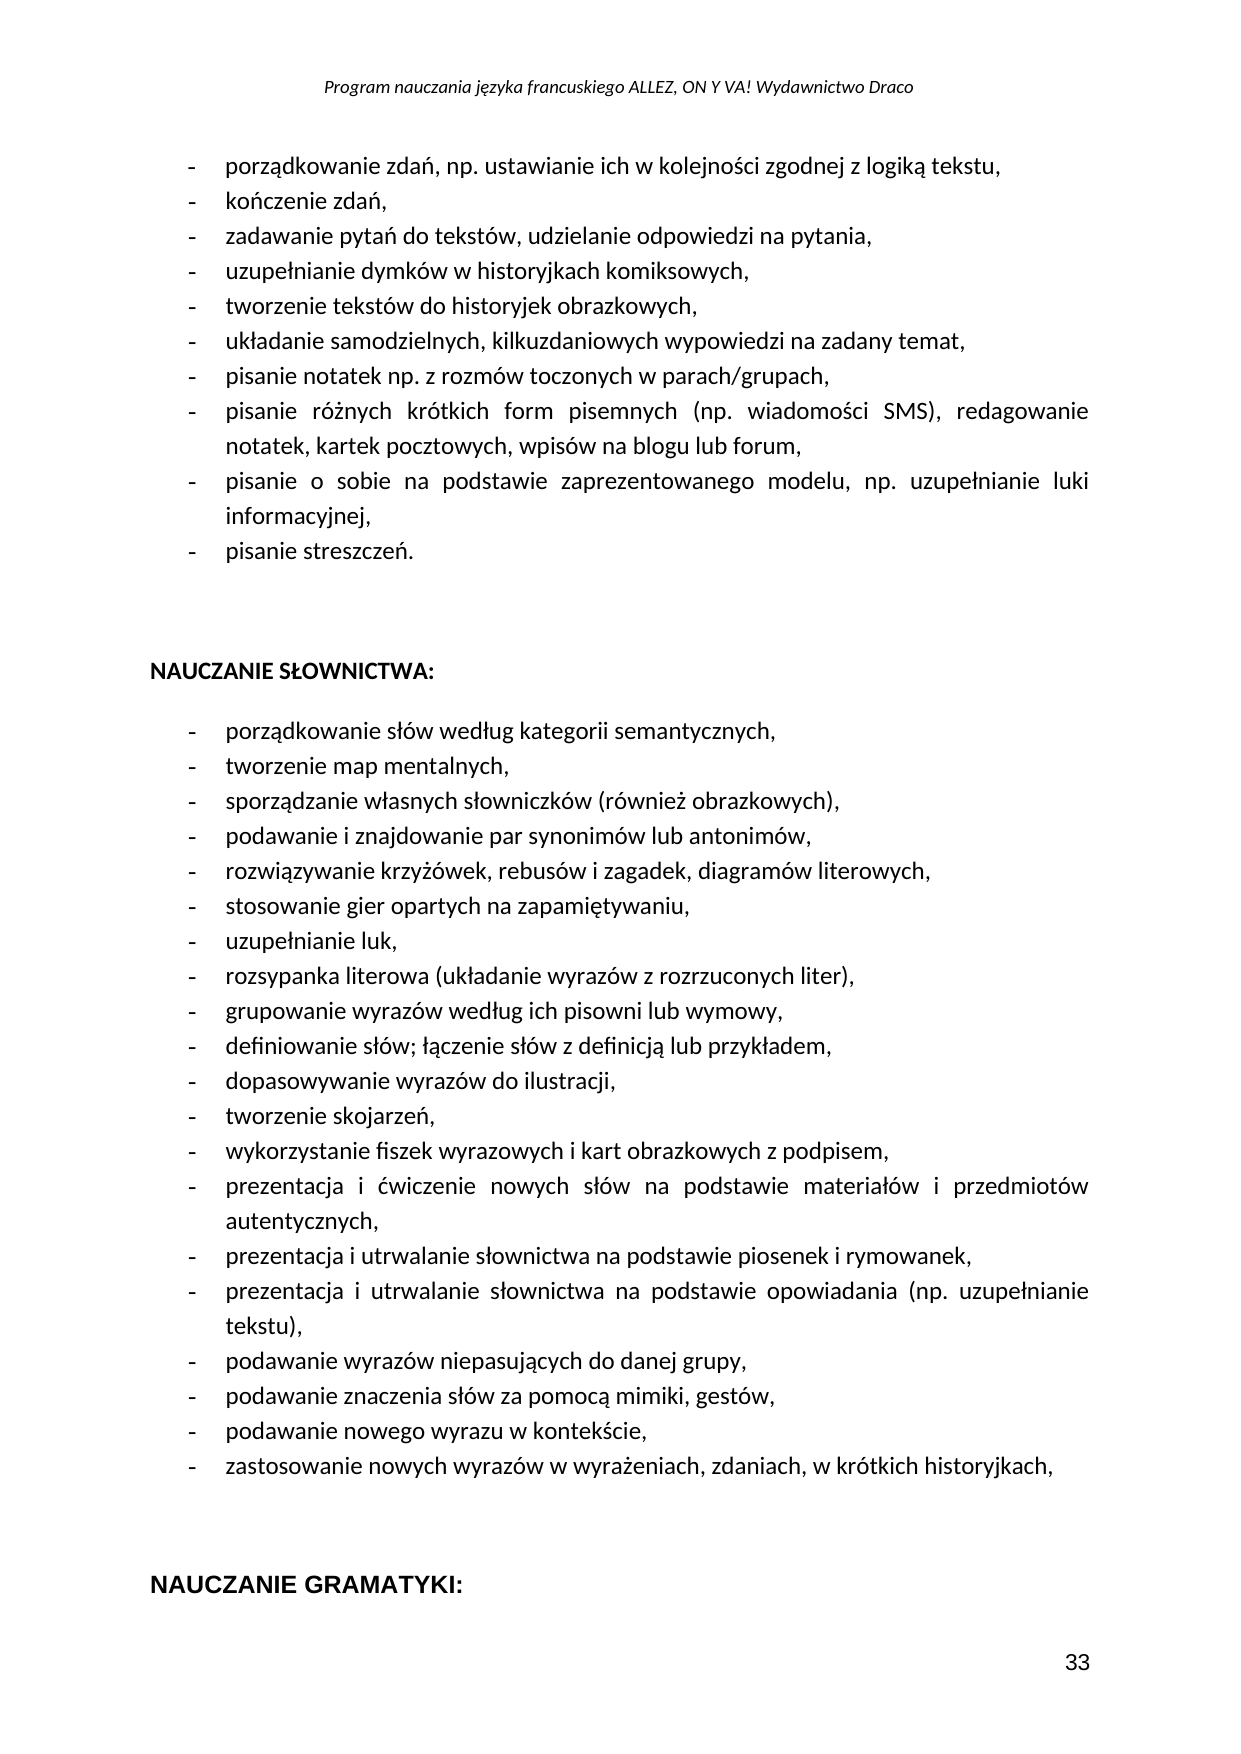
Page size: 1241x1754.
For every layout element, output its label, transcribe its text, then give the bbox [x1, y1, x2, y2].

list rozsypanka literowa (układanie wyrazów z rozrzuconych liter), [188, 960, 1090, 991]
list pisanie różnych krótkich form pisemnych (np. wiadomości SMS), redagowanie notatek, kartek pocztowych, wpisów na blogu lub forum, [188, 395, 1090, 461]
list porządkowanie słów według kategorii semantycznych, [188, 715, 1090, 746]
list uzupełnianie luk, [188, 925, 1090, 956]
list układanie samodzielnych, kilkuzdaniowych wypowiedzi na zadany temat, [188, 325, 1090, 356]
list podawanie wyrazów niepasujących do danej grupy, [188, 1345, 1090, 1376]
list dopasowywanie wyrazów do ilustracji, [188, 1065, 1090, 1096]
list podawanie znaczenia słów za pomocą mimiki, gestów, [188, 1380, 1090, 1411]
list definiowanie słów; łączenie słów z definicją lub przykładem, [188, 1030, 1090, 1061]
list podawanie nowego wyrazu w kontekście, [188, 1415, 1090, 1446]
list podawanie i znajdowanie par synonimów lub antonimów, [188, 820, 1090, 851]
list rozwiązywanie krzyżówek, rebusów i zagadek, diagramów literowych, [188, 855, 1090, 886]
list wykorzystanie fiszek wyrazowych i kart obrazkowych z podpisem, [188, 1135, 1090, 1166]
list kończenie zdań, [188, 185, 1090, 216]
list zadawanie pytań do tekstów, udzielanie odpowiedzi na pytania, [188, 220, 1090, 251]
list grupowanie wyrazów według ich pisowni lub wymowy, [188, 995, 1090, 1026]
list sporządzanie własnych słowniczków (również obrazkowych), [188, 785, 1090, 816]
list porządkowanie zdań, np. ustawianie ich w kolejności zgodnej z logiką tekstu, [187, 150, 1090, 181]
list pisanie o sobie na podstawie zaprezentowanego modelu, np. uzupełnianie luki informacyjnej, [188, 465, 1090, 531]
list tworzenie tekstów do historyjek obrazkowych, [188, 290, 1090, 321]
list prezentacja i ćwiczenie nowych słów na podstawie materiałów i przedmiotów autentycznych, [188, 1170, 1090, 1236]
list pisanie streszczeń. [188, 535, 1090, 566]
list prezentacja i utrwalanie słownictwa na podstawie piosenek i rymowanek, [188, 1240, 1090, 1271]
list uzupełnianie dymków w historyjkach komiksowych, [188, 255, 1090, 286]
text NAUCZANIE SŁOWNICTWA: [150, 655, 1090, 686]
list pisanie notatek np. z rozmów toczonych w parach/grupach, [188, 360, 1090, 391]
list tworzenie map mentalnych, [188, 750, 1090, 781]
list tworzenie skojarzeń, [188, 1100, 1090, 1131]
text NAUCZANIE GRAMATYKI: [150, 1570, 1090, 1599]
list zastosowanie nowych wyrazów w wyrażeniach, zdaniach, w krótkich historyjkach, [188, 1450, 1090, 1481]
list stosowanie gier opartych na zapamiętywaniu, [188, 890, 1090, 921]
list prezentacja i utrwalanie słownictwa na podstawie opowiadania (np. uzupełnianie tekstu), [188, 1275, 1090, 1341]
